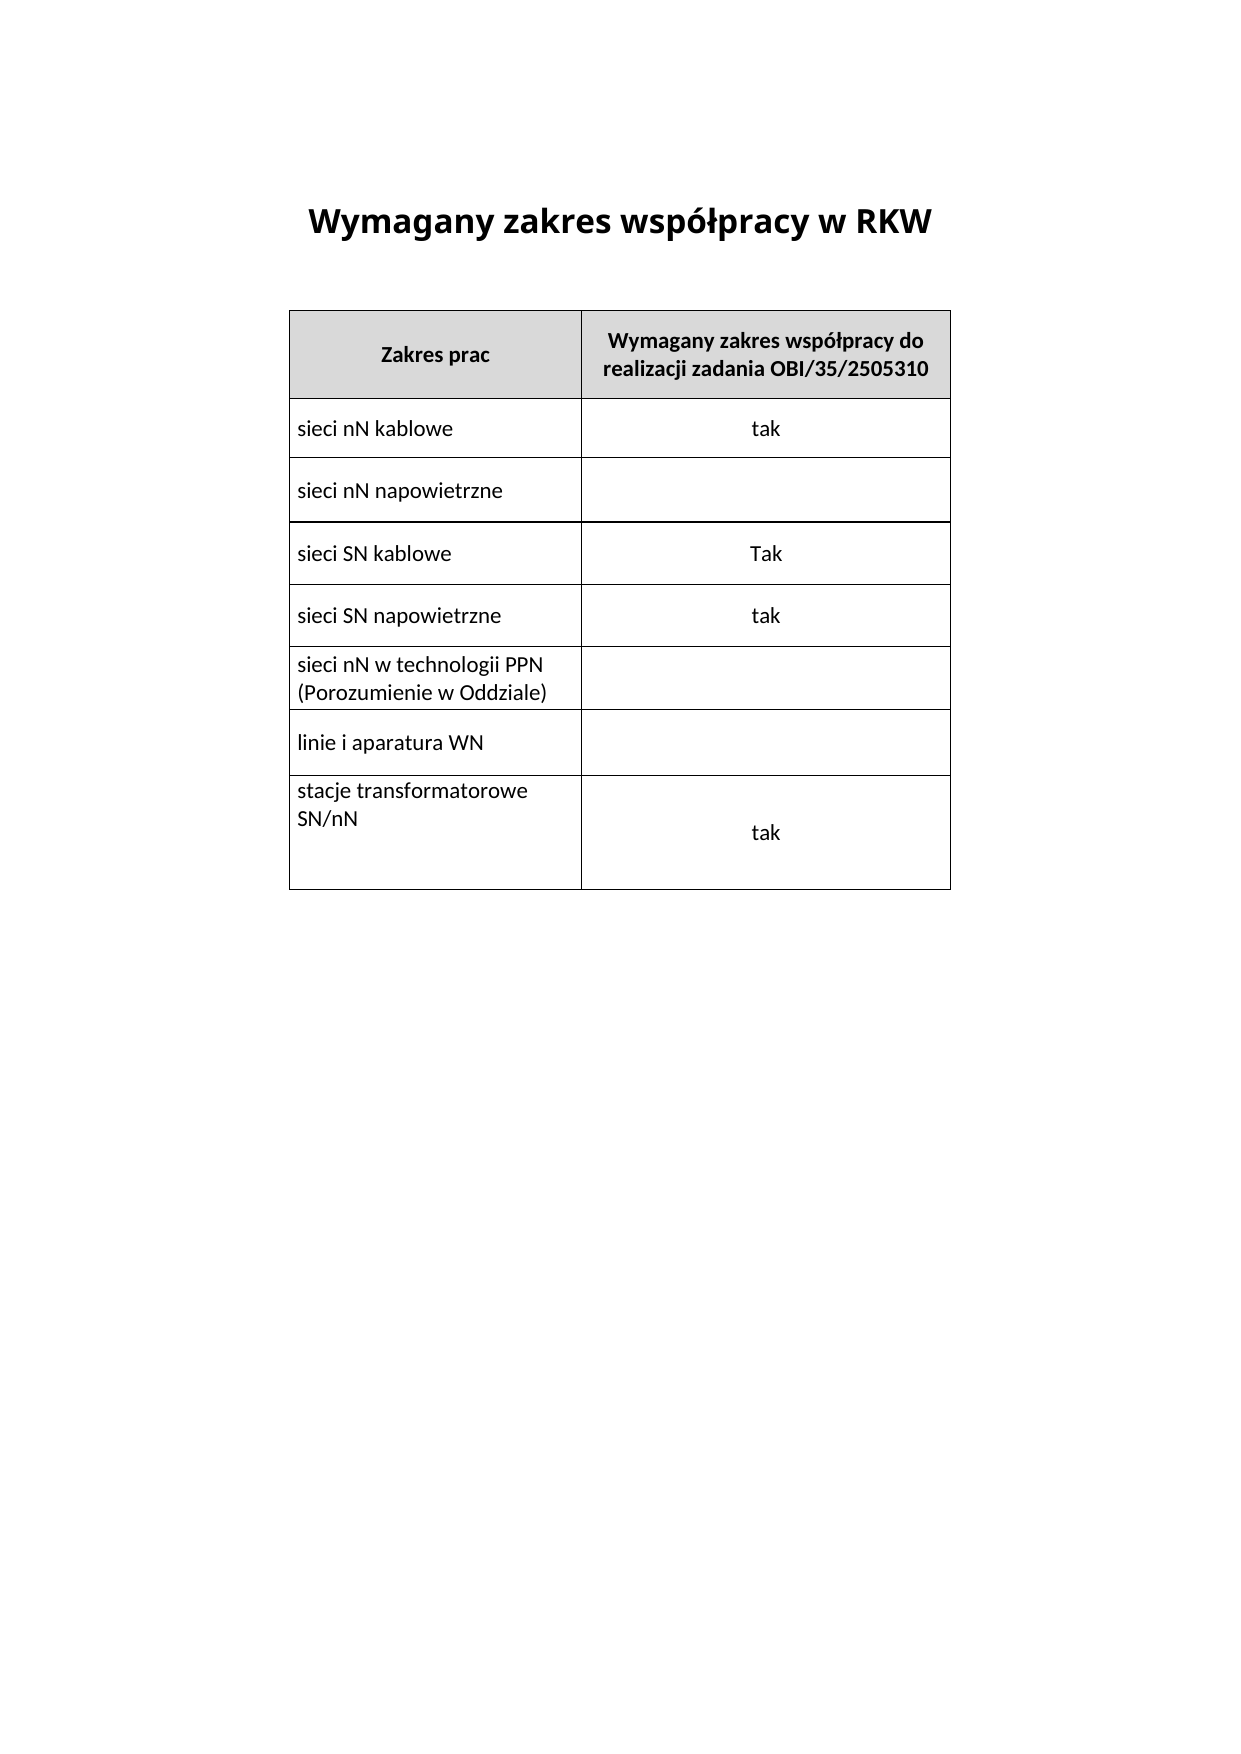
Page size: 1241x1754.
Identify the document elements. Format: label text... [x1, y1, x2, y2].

table_cell linie i aparatura WN [290, 710, 581, 775]
table_cell sieci nN napowietrzne [290, 458, 581, 521]
table_cell Tak [582, 523, 950, 584]
table_header Zakres prac [290, 311, 581, 398]
table_cell tak [582, 585, 950, 646]
table_cell [582, 458, 950, 521]
subtitle Wymagany zakres współpracy w RKW [148, 198, 1093, 243]
table_cell tak [582, 399, 950, 457]
table_cell tak [582, 776, 950, 888]
table_cell sieci nN kablowe [290, 399, 581, 457]
table_cell stacje transformatorowe SN/nN [290, 776, 581, 888]
table_header Wymagany zakres współpracy do realizacji zadania OBI/35/2505310 [582, 311, 950, 398]
table_cell sieci SN napowietrzne [290, 585, 581, 646]
table_cell sieci SN kablowe [290, 523, 581, 584]
table_cell [582, 710, 950, 775]
table_cell [582, 647, 950, 708]
table_cell sieci nN w technologii PPN (Porozumienie w Oddziale) [290, 647, 581, 708]
